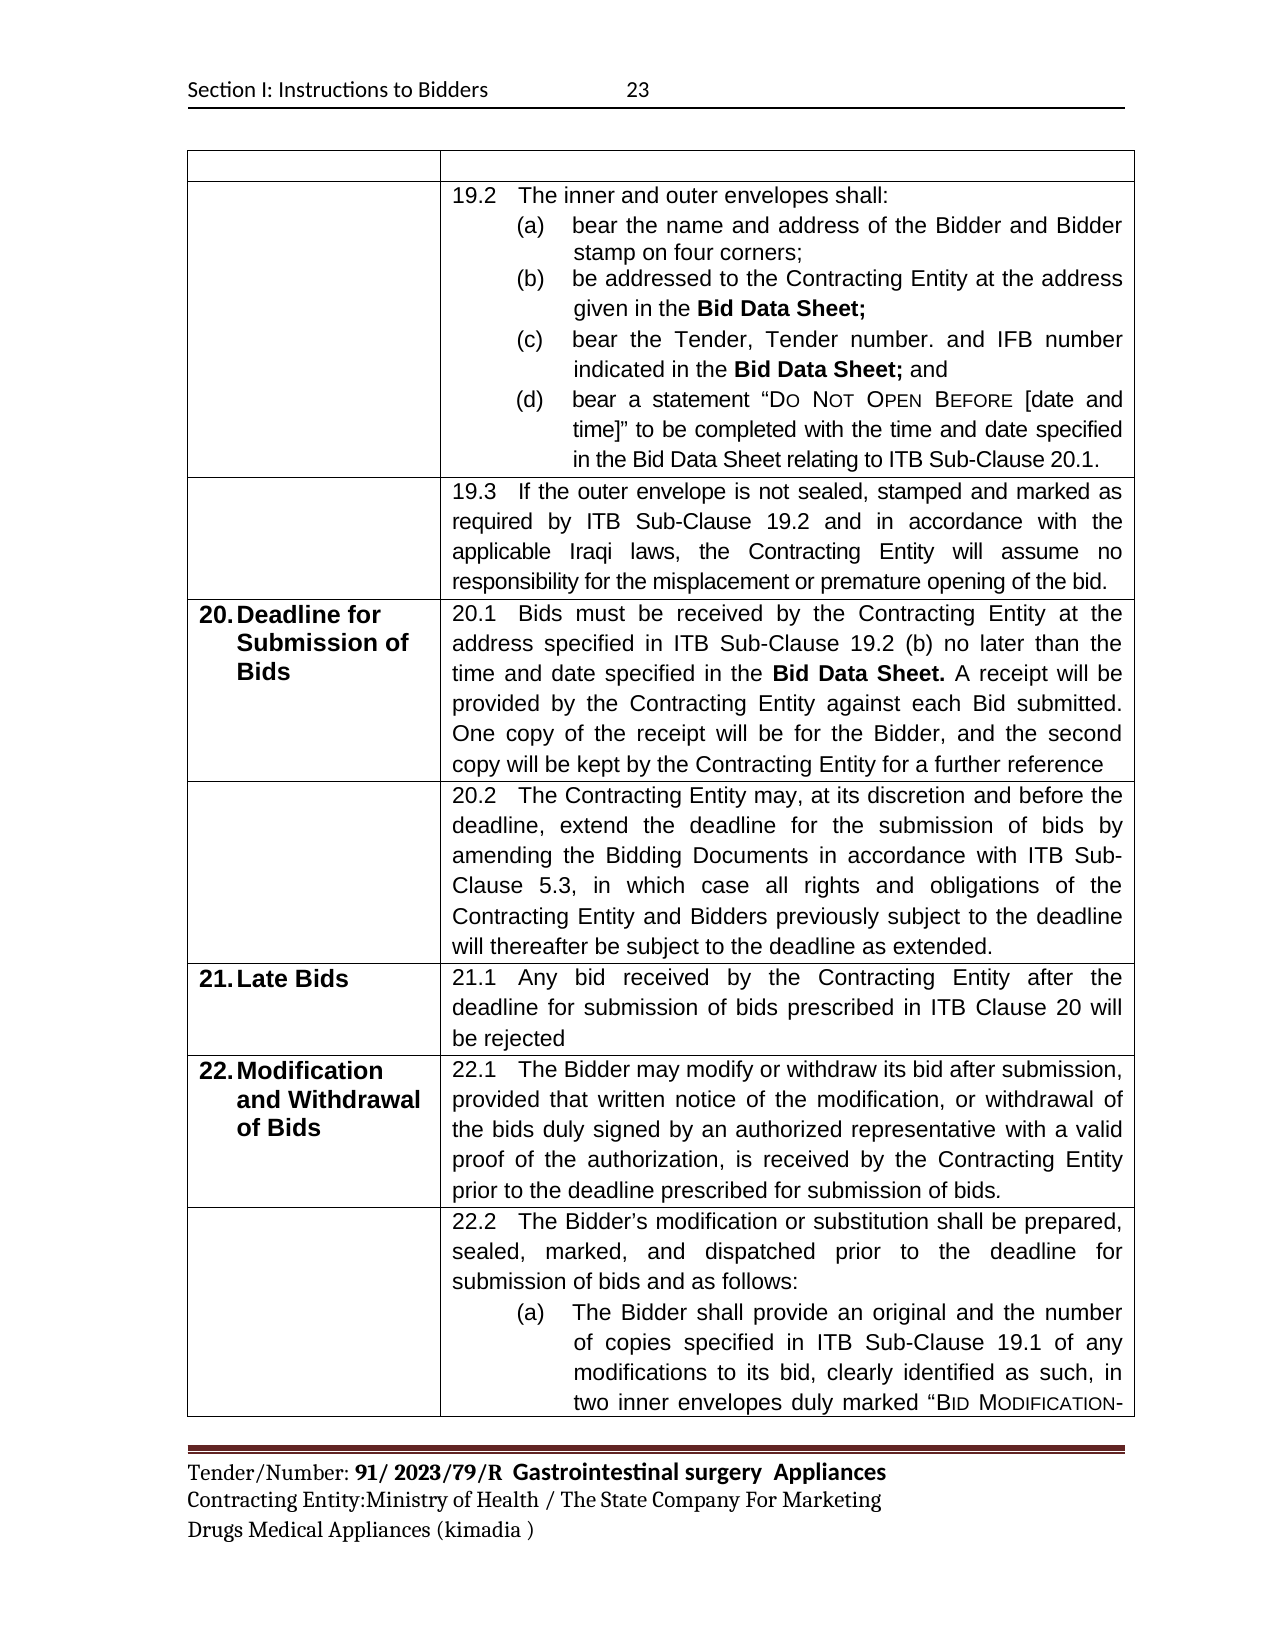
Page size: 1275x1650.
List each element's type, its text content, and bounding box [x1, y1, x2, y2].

table_cell 19.2 The inner and outer envelopes shall: (a) bear the name and address of the Bidder and Bidder stamp on four corners; (b) be addressed to the Contracting Entity at the address given in the Bid Data Sheet; (c) bear the Tender, Tender number. and IFB number indicated in the Bid Data Sheet; and (d) bear a statement “Do Not Open Before [date and time]” to be completed with the time and date specified in the Bid Data Sheet relating to ITB Sub-Clause 20.1. [441, 182, 1134, 477]
table_cell [188, 1208, 440, 1416]
table_cell [188, 478, 440, 598]
table_cell [188, 782, 440, 963]
table_cell 20.1 Bids must be received by the Contracting Entity at the address specified in ITB Sub-Clause 19.2 (b) no later than the time and date specified in the Bid Data Sheet. A receipt will be provided by the Contracting Entity against each Bid submitted. One copy of the receipt will be for the Bidder, and the second copy will be kept by the Contracting Entity for a further reference [441, 600, 1134, 781]
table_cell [441, 1208, 1134, 1416]
table_cell 19.3 If the outer envelope is not sealed, stamped and marked as required by ITB Sub-Clause 19.2 and in accordance with the applicable Iraqi laws, the Contracting Entity will assume no responsibility for the misplacement or premature opening of the bid. [441, 478, 1134, 598]
table_cell 22. Modification and Withdrawal of Bids [188, 1056, 440, 1207]
table_cell 21. Late Bids [188, 964, 440, 1055]
table_cell [188, 182, 440, 477]
table_cell 20. Deadline for Submission of Bids [188, 600, 440, 781]
table_cell 22.1 The Bidder may modify or withdraw its bid after submission, provided that written notice of the modification, or withdrawal of the bids duly signed by an authorized representative with a valid proof of the authorization, is received by the Contracting Entity prior to the deadline prescribed for submission of bids. [441, 1056, 1134, 1207]
table_cell 21.1 Any bid received by the Contracting Entity after the deadline for submission of bids prescribed in ITB Clause 20 will be rejected [441, 964, 1134, 1055]
table_cell 20.2 The Contracting Entity may, at its discretion and before the deadline, extend the deadline for the submission of bids by amending the Bidding Documents in accordance with ITB Sub-Clause 5.3, in which case all rights and obligations of the Contracting Entity and Bidders previously subject to the deadline will thereafter be subject to the deadline as extended. [441, 782, 1134, 963]
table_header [441, 151, 1134, 181]
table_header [188, 151, 440, 181]
